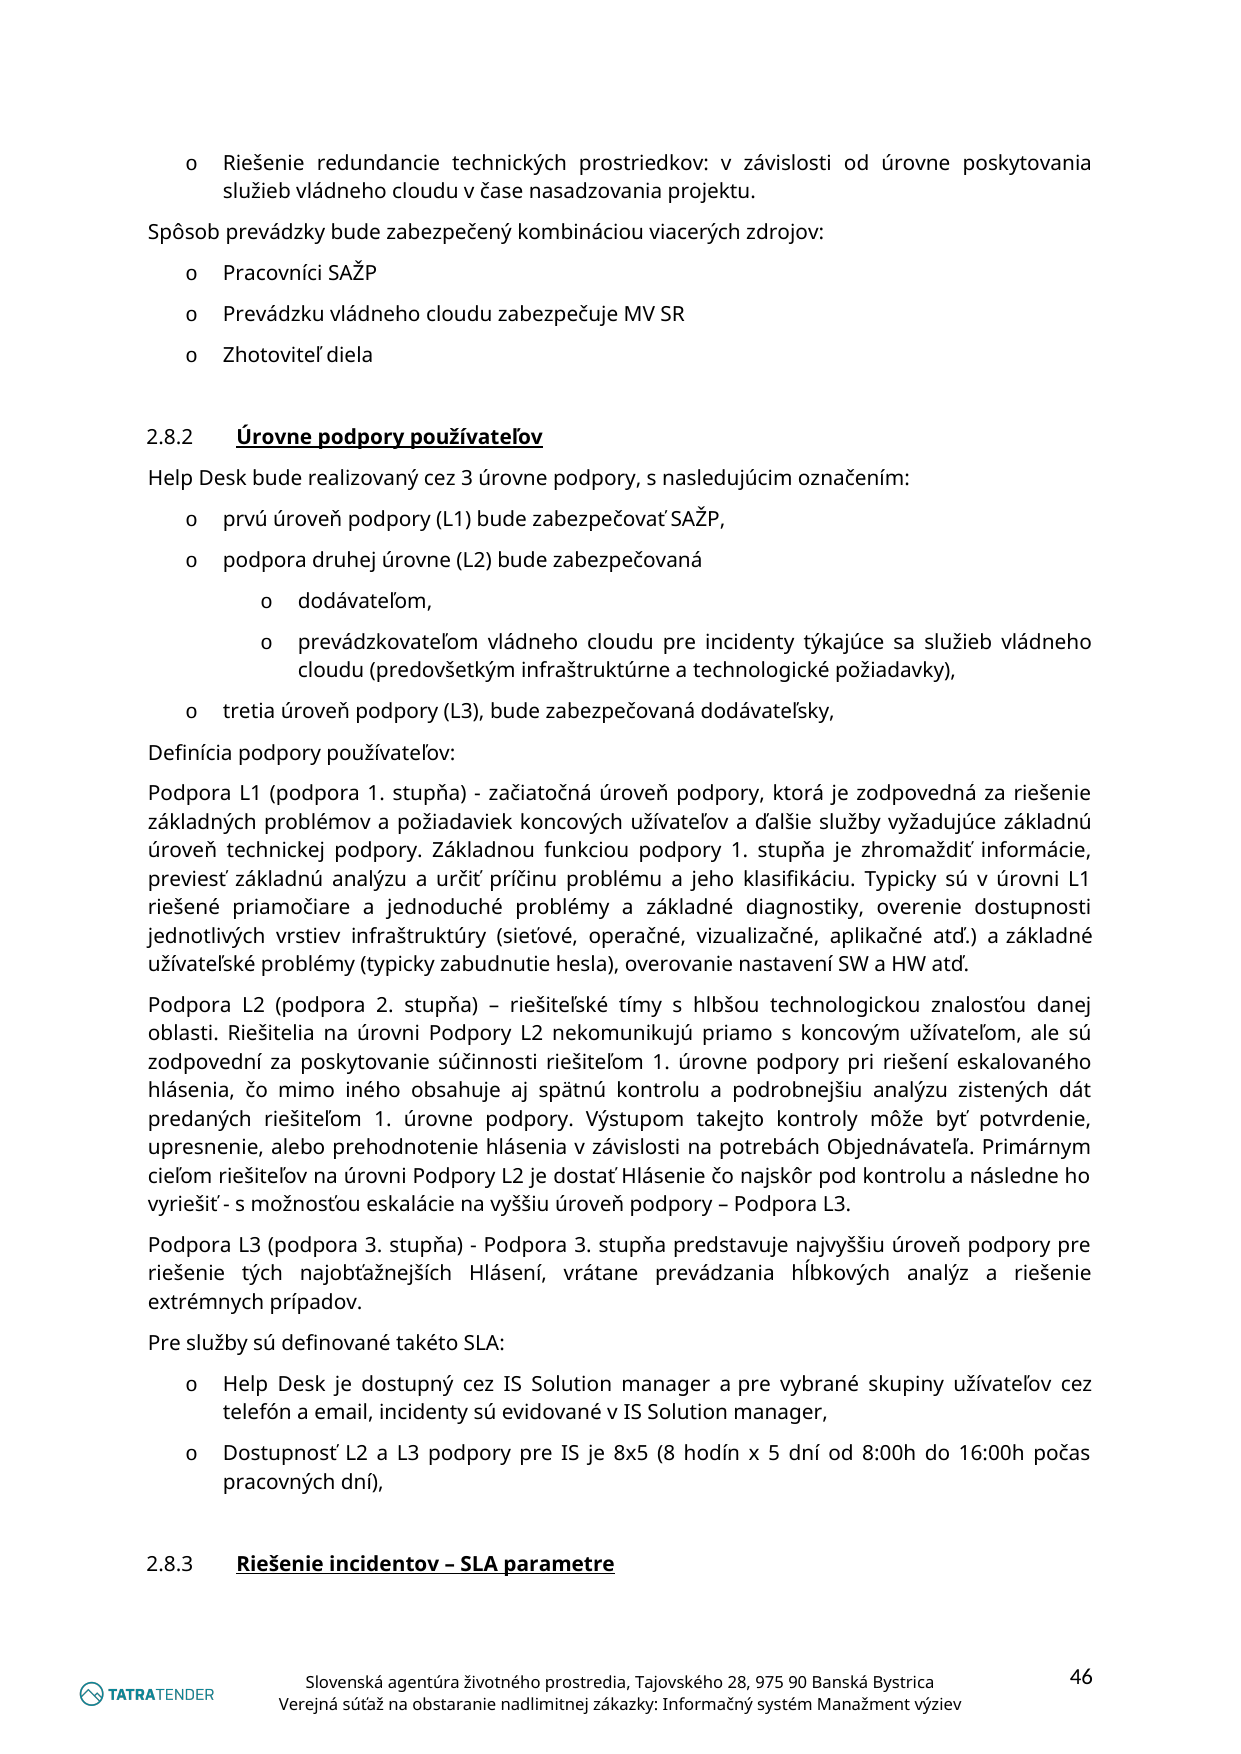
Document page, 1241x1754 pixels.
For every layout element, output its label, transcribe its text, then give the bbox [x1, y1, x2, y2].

list prevádzkovateľom vládneho cloudu pre incidenty týkajúce sa služieb vládneho cloudu (predovšetkým infraštruktúrne a technologické požiadavky), [260, 627, 1093, 684]
subtitle Riešenie incidentov – SLA parametre [146, 1549, 1093, 1577]
list prvú úroveň podpory (L1) bude zabezpečovať SAŽP, [185, 504, 1093, 532]
list Riešenie redundancie technických prostriedkov: v závislosti od úrovne poskytovania služieb vládneho cloudu v čase nasadzovania projektu. [185, 148, 1093, 204]
text Pre služby sú definované takéto SLA: [148, 1328, 1093, 1356]
list Prevádzku vládneho cloudu zabezpečuje MV SR [185, 299, 1093, 328]
list Zhotoviteľ diela [185, 340, 1093, 369]
list tretia úroveň podpory (L3), bude zabezpečovaná dodávateľsky, [185, 697, 1093, 725]
text Definícia podpory používateľov: [148, 738, 1093, 766]
text Spôsob prevádzky bude zabezpečený kombináciou viacerých zdrojov: [148, 217, 1093, 246]
list podpora druhej úrovne (L2) bude zabezpečovaná [185, 545, 1093, 573]
text Podpora L1 (podpora 1. stupňa) - začiatočná úroveň podpory, ktorá je zodpovedná za riešenie základných problémov a požiadaviek koncových užívateľov a ďalšie služby vyžadujúce základnú úroveň technickej podpory. Základnou funkciou podpory 1. stupňa je zhromaždiť informácie, previesť základnú analýzu a určiť príčinu problému a jeho klasifikáciu. Typicky sú v úrovni L1 riešené priamočiare a jednoduché problémy a základné diagnostiky, overenie dostupnosti jednotlivých vrstiev infraštruktúry (sieťové, operačné, vizualizačné, aplikačné atď.) a základné užívateľské problémy (typicky zabudnutie hesla), overovanie nastavení SW a HW atď. [148, 778, 1093, 978]
list Help Desk je dostupný cez IS Solution manager a pre vybrané skupiny užívateľov cez telefón a email, incidenty sú evidované v IS Solution manager, [185, 1369, 1093, 1426]
subtitle Úrovne podpory používateľov [146, 422, 1093, 451]
text Help Desk bude realizovaný cez 3 úrovne podpory, s nasledujúcim označením: [148, 463, 1093, 491]
list dodávateľom, [260, 586, 1093, 614]
text Podpora L3 (podpora 3. stupňa) - Podpora 3. stupňa predstavuje najvyššiu úroveň podpory pre riešenie tých najobťažnejších Hlásení, vrátane prevádzania hĺbkových analýz a riešenie extrémnych prípadov. [148, 1230, 1093, 1315]
list Dostupnosť L2 a L3 podpory pre IS je 8x5 (8 hodín x 5 dní od 8:00h do 16:00h počas pracovných dní), [185, 1438, 1093, 1495]
list Pracovníci SAŽP [185, 258, 1093, 287]
text Podpora L2 (podpora 2. stupňa) – riešiteľské tímy s hlbšou technologickou znalosťou danej oblasti. Riešitelia na úrovni Podpory L2 nekomunikujú priamo s koncovým užívateľom, ale sú zodpovední za poskytovanie súčinnosti riešiteľom 1. úrovne podpory pri riešení eskalovaného hlásenia, čo mimo iného obsahuje aj spätnú kontrolu a podrobnejšiu analýzu zistených dát predaných riešiteľom 1. úrovne podpory. Výstupom takejto kontroly môže byť potvrdenie, upresnenie, alebo prehodnotenie hlásenia v závislosti na potrebách Objednávateľa. Primárnym cieľom riešiteľov na úrovni Podpory L2 je dostať Hlásenie čo najskôr pod kontrolu a následne ho vyriešiť - s možnosťou eskalácie na vyššiu úroveň podpory – Podpora L3. [148, 990, 1093, 1218]
picture [77, 1670, 224, 1715]
